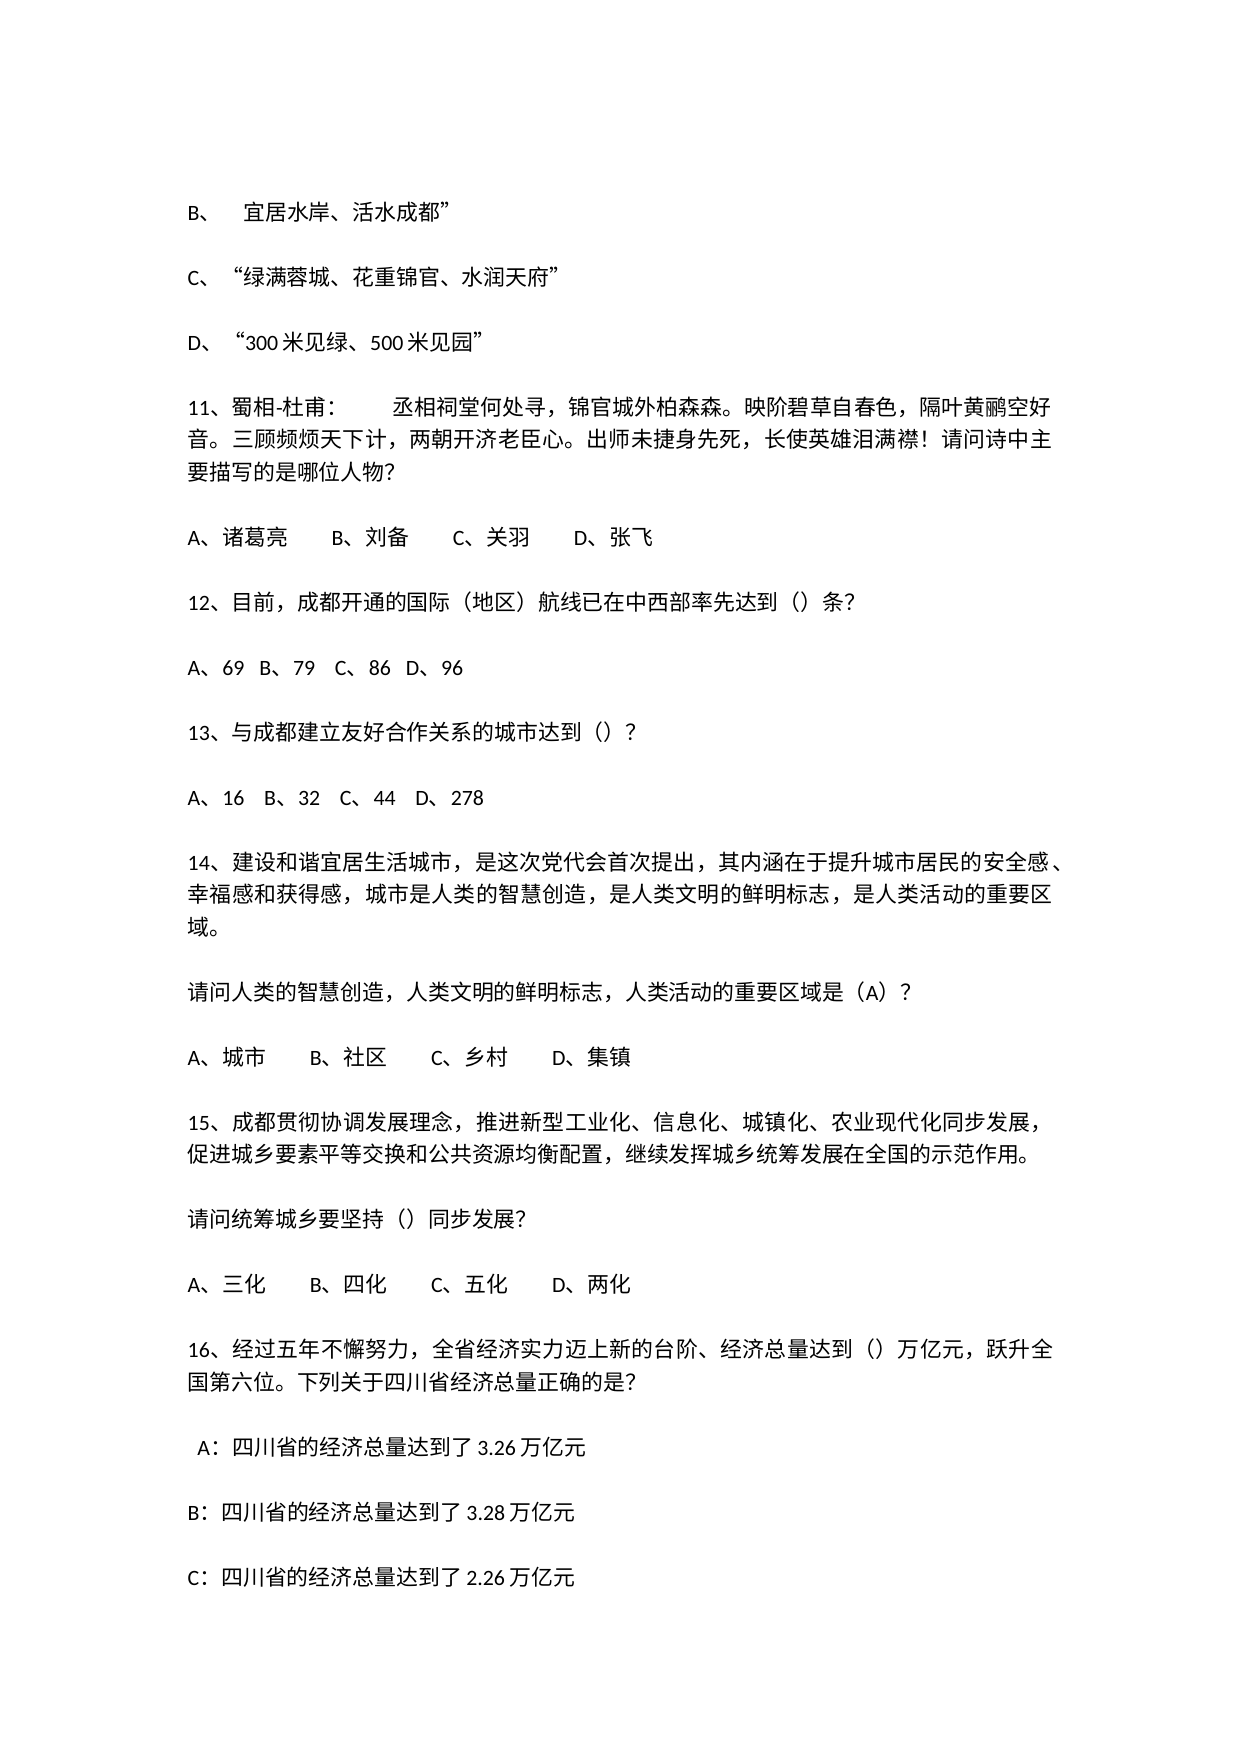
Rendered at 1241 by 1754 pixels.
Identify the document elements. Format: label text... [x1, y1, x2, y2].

text B：四川省的经济总量达到了3.28万亿元 [187, 1494, 1053, 1527]
text 11、蜀相-杜甫： 丞相祠堂何处寻，锦官城外柏森森。映阶碧草自春色，隔叶黄鹂空好音。三顾频烦天下计，两朝开济老臣心。出师未捷身先死，长使英雄泪满襟！请问诗中主要描写的是哪位人物？ [187, 389, 1053, 487]
text C、“绿满蓉城、花重锦官、水润天府” [187, 259, 1053, 292]
text A、三化 B、四化 C、五化 D、两化 [187, 1267, 1053, 1299]
text A、诸葛亮 B、刘备 C、关羽 D、张飞 [187, 519, 1053, 552]
text 12、目前，成都开通的国际（地区）航线已在中西部率先达到（）条？ [187, 584, 1053, 617]
text 16、经过五年不懈努力，全省经济实力迈上新的台阶、经济总量达到（）万亿元，跃升全国第六位。下列关于四川省经济总量正确的是？ [187, 1332, 1053, 1397]
text 请问人类的智慧创造，人类文明的鲜明标志，人类活动的重要区域是（A）？ [187, 974, 1053, 1007]
text C：四川省的经济总量达到了2.26万亿元 [187, 1559, 1053, 1592]
text B、 宜居水岸、活水成都” [187, 194, 1053, 227]
text A、16 B、32 C、44 D、278 [187, 779, 1053, 812]
text 请问统筹城乡要坚持（）同步发展？ [187, 1202, 1053, 1234]
text A、69 B、79 C、86 D、96 [187, 649, 1053, 682]
text 14、建设和谐宜居生活城市，是这次党代会首次提出，其内涵在于提升城市居民的安全感、幸福感和获得感，城市是人类的智慧创造，是人类文明的鲜明标志，是人类活动的重要区域。 [187, 844, 1053, 942]
text A、城市 B、社区 C、乡村 D、集镇 [187, 1039, 1053, 1072]
text 13、与成都建立友好合作关系的城市达到（）？ [187, 714, 1053, 747]
text 15、成都贯彻协调发展理念，推进新型工业化、信息化、城镇化、农业现代化同步发展，促进城乡要素平等交换和公共资源均衡配置，继续发挥城乡统筹发展在全国的示范作用。 [187, 1104, 1053, 1169]
text D、“300米见绿、500米见园” [187, 324, 1053, 357]
text A：四川省的经济总量达到了3.26万亿元 [187, 1429, 1053, 1462]
